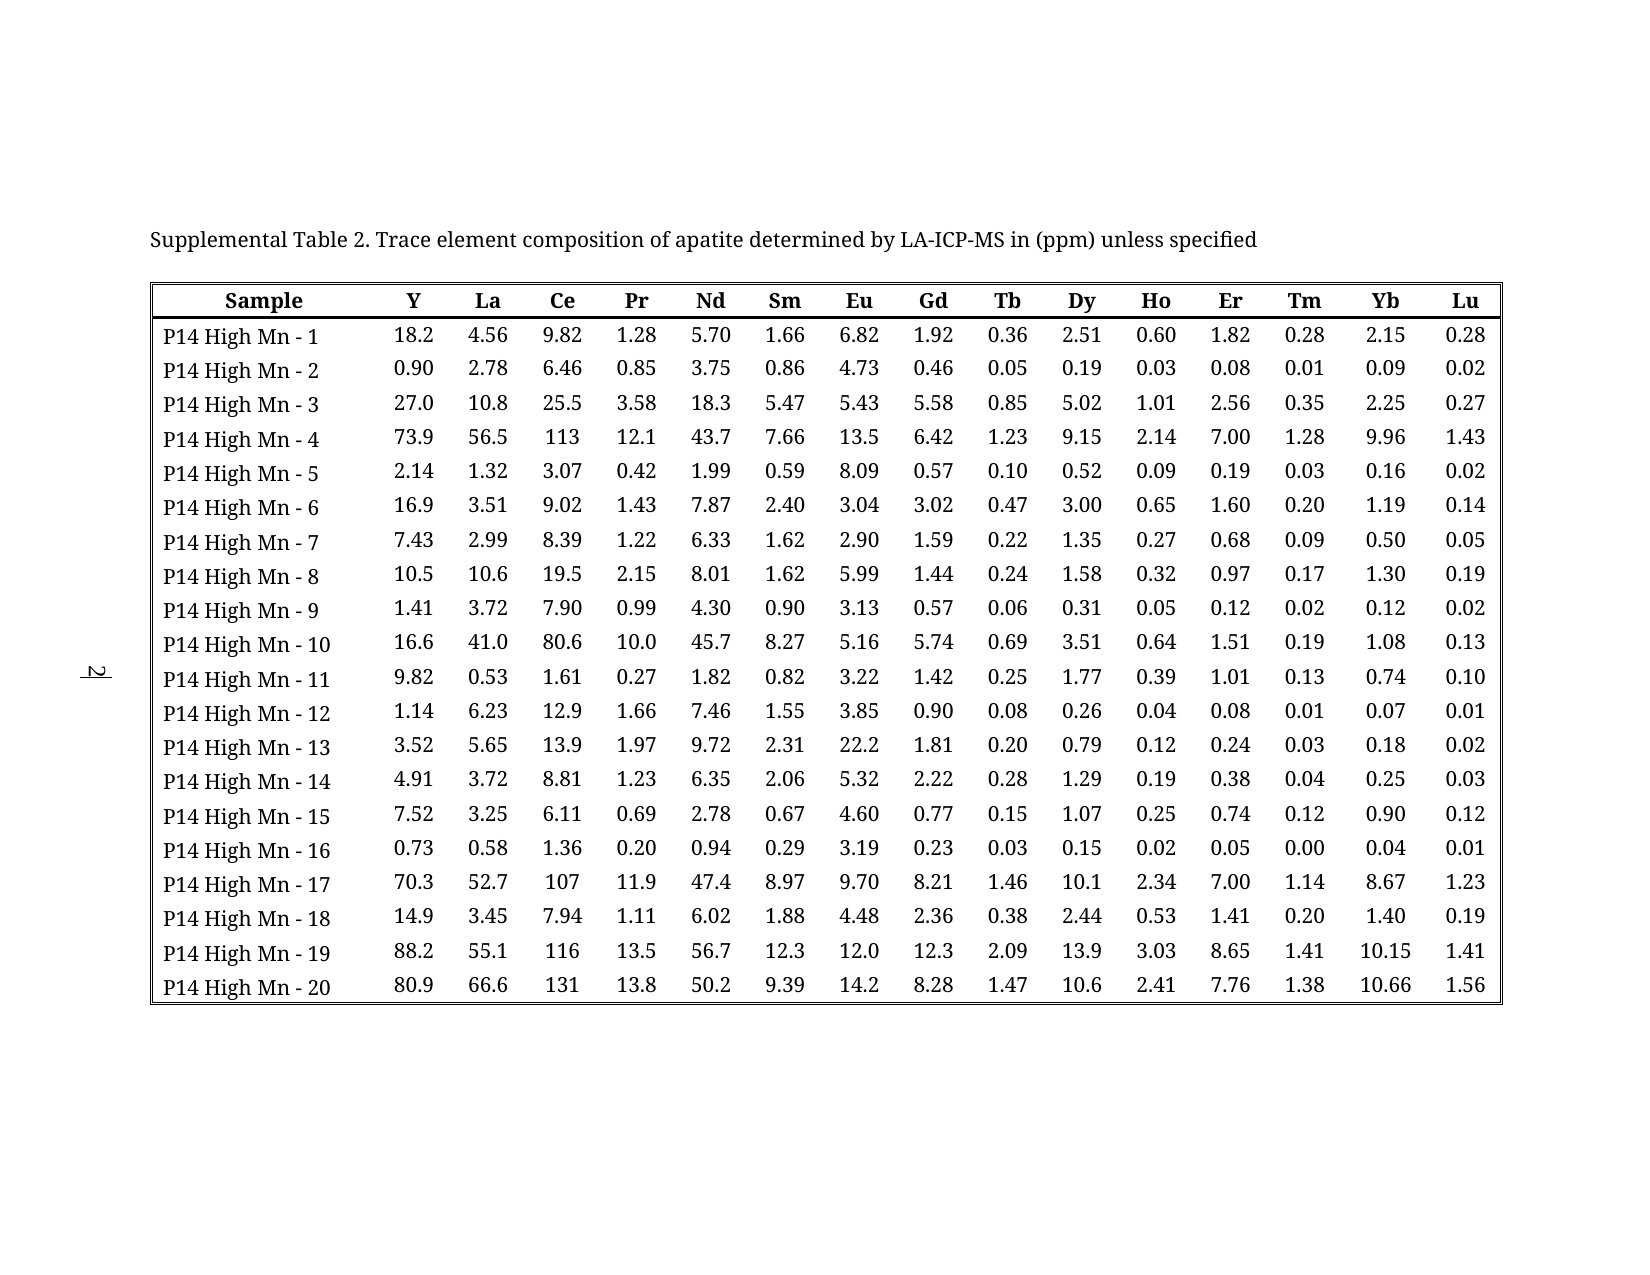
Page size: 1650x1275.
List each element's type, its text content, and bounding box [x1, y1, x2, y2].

table_cell 0.20 [1268, 899, 1342, 933]
table_cell 6.23 [451, 693, 525, 727]
table_cell 4.48 [822, 899, 896, 933]
table_cell 2.15 [600, 556, 674, 590]
table_cell 1.97 [600, 727, 674, 762]
table_cell 0.42 [600, 453, 674, 487]
table_cell P14 High Mn - 17 [153, 865, 377, 899]
table_cell 0.79 [1045, 727, 1119, 762]
table_header Y [377, 285, 451, 316]
table_cell 0.97 [1193, 556, 1267, 590]
table_cell 5.43 [822, 385, 896, 419]
table_cell 1.32 [451, 453, 525, 487]
table_cell 0.19 [1268, 625, 1342, 659]
table_cell 2.34 [1119, 865, 1193, 899]
table_cell 113 [525, 419, 599, 453]
table_cell 0.36 [971, 319, 1045, 350]
table_cell 0.07 [1342, 693, 1429, 727]
table_cell 1.43 [600, 488, 674, 522]
table_cell P14 High Mn - 19 [153, 933, 377, 967]
table_cell 0.02 [1268, 590, 1342, 624]
table_cell 0.46 [896, 350, 971, 385]
table_cell 3.85 [822, 693, 896, 727]
table_cell 5.47 [748, 385, 822, 419]
table_cell P14 High Mn - 14 [153, 762, 377, 796]
table_cell 4.60 [822, 796, 896, 830]
table_cell 3.75 [674, 350, 748, 385]
table_cell 3.03 [1119, 933, 1193, 967]
table_cell 1.55 [748, 693, 822, 727]
table_cell 10.6 [451, 556, 525, 590]
table_cell 0.27 [1429, 385, 1500, 419]
table_cell 0.02 [1119, 830, 1193, 864]
table_cell 0.17 [1268, 556, 1342, 590]
table_cell 13.9 [525, 727, 599, 762]
table_cell 7.90 [525, 590, 599, 624]
table_cell 1.28 [600, 319, 674, 350]
table_cell 0.03 [1429, 762, 1500, 796]
table_cell 6.46 [525, 350, 599, 385]
table_cell 1.29 [1045, 762, 1119, 796]
table_cell 1.41 [1268, 933, 1342, 967]
table_cell 0.50 [1342, 522, 1429, 556]
table_cell P14 High Mn - 12 [153, 693, 377, 727]
table_cell 0.13 [1268, 659, 1342, 693]
table_cell 1.77 [1045, 659, 1119, 693]
table_cell 8.67 [1342, 865, 1429, 899]
table_cell 19.5 [525, 556, 599, 590]
table_cell 4.73 [822, 350, 896, 385]
table_cell 0.04 [1268, 762, 1342, 796]
table_cell 0.12 [1429, 796, 1500, 830]
table_cell 0.05 [1193, 830, 1267, 864]
table_cell 2.31 [748, 727, 822, 762]
table_cell 0.69 [971, 625, 1045, 659]
table_header Lu [1429, 285, 1500, 316]
table_cell 116 [525, 933, 599, 967]
table_cell 0.18 [1342, 727, 1429, 762]
table_header Sample [153, 285, 377, 316]
table_cell 0.20 [600, 830, 674, 864]
table_cell 0.53 [451, 659, 525, 693]
table_cell 1.43 [1429, 419, 1500, 453]
table_cell 0.19 [1429, 556, 1500, 590]
table_cell 0.15 [971, 796, 1045, 830]
table_cell 0.85 [971, 385, 1045, 419]
table_cell 5.58 [896, 385, 971, 419]
table_cell 1.92 [896, 319, 971, 350]
table_cell 0.28 [1429, 319, 1500, 350]
table_cell 80.9 [377, 967, 451, 1002]
table_cell 0.94 [674, 830, 748, 864]
table_cell 0.12 [1193, 590, 1267, 624]
table_cell 8.28 [896, 967, 971, 1002]
table_cell 50.2 [674, 967, 748, 1002]
table_cell 1.14 [1268, 865, 1342, 899]
table_cell P14 High Mn - 8 [153, 556, 377, 590]
table_cell 1.41 [377, 590, 451, 624]
table_cell 1.47 [971, 967, 1045, 1002]
table_cell 3.45 [451, 899, 525, 933]
table_cell 0.90 [377, 350, 451, 385]
table_cell 1.61 [525, 659, 599, 693]
table_cell 1.46 [971, 865, 1045, 899]
table_cell P14 High Mn - 16 [153, 830, 377, 864]
table_cell 2.78 [451, 350, 525, 385]
table_cell 1.14 [377, 693, 451, 727]
table_cell 0.22 [971, 522, 1045, 556]
table_cell 0.64 [1119, 625, 1193, 659]
table_cell 0.03 [1268, 727, 1342, 762]
table_cell 12.9 [525, 693, 599, 727]
table_cell 1.41 [1429, 933, 1500, 967]
table_cell 0.05 [1119, 590, 1193, 624]
table_header Yb [1342, 285, 1429, 316]
table_cell 3.51 [1045, 625, 1119, 659]
table_cell 0.53 [1119, 899, 1193, 933]
table_cell 3.02 [896, 488, 971, 522]
table_cell 0.85 [600, 350, 674, 385]
table_cell 2.41 [1119, 967, 1193, 1002]
table_cell 0.69 [600, 796, 674, 830]
table_cell 3.00 [1045, 488, 1119, 522]
table_cell P14 High Mn - 2 [153, 350, 377, 385]
table_cell 1.23 [971, 419, 1045, 453]
table_cell 0.20 [971, 727, 1045, 762]
table_cell 5.74 [896, 625, 971, 659]
table_cell 8.01 [674, 556, 748, 590]
table_cell 1.01 [1119, 385, 1193, 419]
table_cell 0.12 [1342, 590, 1429, 624]
table_cell 9.96 [1342, 419, 1429, 453]
table_cell 7.94 [525, 899, 599, 933]
table_cell 1.58 [1045, 556, 1119, 590]
table_cell 0.00 [1268, 830, 1342, 864]
table_cell 0.05 [1429, 522, 1500, 556]
text Supplemental Table 2. Trace element composition of apatite determined by LA-ICP-MS in (ppm) unless specified [150, 225, 1500, 253]
table_cell 9.15 [1045, 419, 1119, 453]
table_cell 0.90 [896, 693, 971, 727]
table_cell 13.5 [822, 419, 896, 453]
table_cell P14 High Mn - 11 [153, 659, 377, 693]
table_cell 0.31 [1045, 590, 1119, 624]
table_cell 0.74 [1193, 796, 1267, 830]
table_cell 12.0 [822, 933, 896, 967]
table_cell 0.35 [1268, 385, 1342, 419]
table_cell 1.82 [674, 659, 748, 693]
table_cell 13.5 [600, 933, 674, 967]
table_cell 6.02 [674, 899, 748, 933]
table_cell 45.7 [674, 625, 748, 659]
table_cell 1.38 [1268, 967, 1342, 1002]
table_cell P14 High Mn - 10 [153, 625, 377, 659]
table_cell 2.90 [822, 522, 896, 556]
table_cell 2.44 [1045, 899, 1119, 933]
table_cell 0.32 [1119, 556, 1193, 590]
table_cell 10.66 [1342, 967, 1429, 1002]
table_cell 9.82 [525, 319, 599, 350]
table_cell 0.12 [1268, 796, 1342, 830]
table_cell 2.99 [451, 522, 525, 556]
table_cell 0.25 [1119, 796, 1193, 830]
table_cell 0.01 [1268, 693, 1342, 727]
table_cell 0.82 [748, 659, 822, 693]
table_cell 3.51 [451, 488, 525, 522]
table_cell 11.9 [600, 865, 674, 899]
table_cell 66.6 [451, 967, 525, 1002]
table_cell 1.66 [748, 319, 822, 350]
table_cell 14.9 [377, 899, 451, 933]
table_cell 9.70 [822, 865, 896, 899]
table_cell 80.6 [525, 625, 599, 659]
table_cell 0.86 [748, 350, 822, 385]
table_cell 10.8 [451, 385, 525, 419]
table_cell 0.57 [896, 590, 971, 624]
table_cell 8.39 [525, 522, 599, 556]
table_cell 0.74 [1342, 659, 1429, 693]
table_cell P14 High Mn - 13 [153, 727, 377, 762]
table_header Pr [600, 285, 674, 316]
table_cell 5.65 [451, 727, 525, 762]
table_cell 0.20 [1268, 488, 1342, 522]
table_cell 27.0 [377, 385, 451, 419]
table_cell P14 High Mn - 15 [153, 796, 377, 830]
table_cell 18.2 [377, 319, 451, 350]
table_cell 0.15 [1045, 830, 1119, 864]
table_cell 3.58 [600, 385, 674, 419]
table_cell 12.3 [896, 933, 971, 967]
table_cell 3.04 [822, 488, 896, 522]
table_cell 0.65 [1119, 488, 1193, 522]
table_cell 1.44 [896, 556, 971, 590]
table_cell 22.2 [822, 727, 896, 762]
table_header Er [1193, 285, 1267, 316]
table_cell 2.36 [896, 899, 971, 933]
table_cell 6.11 [525, 796, 599, 830]
table_cell 0.47 [971, 488, 1045, 522]
table_cell 0.23 [896, 830, 971, 864]
table_cell 2.06 [748, 762, 822, 796]
table_cell 7.00 [1193, 865, 1267, 899]
table_cell 8.09 [822, 453, 896, 487]
table_cell 1.23 [1429, 865, 1500, 899]
table_cell 14.2 [822, 967, 896, 1002]
table_cell 0.19 [1429, 899, 1500, 933]
table_cell 3.22 [822, 659, 896, 693]
table_cell 1.28 [1268, 419, 1342, 453]
table_cell 7.66 [748, 419, 822, 453]
table_cell 0.02 [1429, 727, 1500, 762]
table_cell 0.08 [971, 693, 1045, 727]
table_cell 0.10 [971, 453, 1045, 487]
table_cell 2.09 [971, 933, 1045, 967]
table_cell 13.8 [600, 967, 674, 1002]
table_header Eu [822, 285, 896, 316]
table_cell 0.99 [600, 590, 674, 624]
table_cell 0.01 [1429, 830, 1500, 864]
table_cell 1.82 [1193, 319, 1267, 350]
table_cell 0.09 [1119, 453, 1193, 487]
table_cell 0.19 [1193, 453, 1267, 487]
table_cell 16.6 [377, 625, 451, 659]
table_cell 43.7 [674, 419, 748, 453]
table_cell 9.39 [748, 967, 822, 1002]
table_cell 3.07 [525, 453, 599, 487]
table_cell 0.03 [1268, 453, 1342, 487]
table_cell 56.5 [451, 419, 525, 453]
table_cell 3.25 [451, 796, 525, 830]
table_cell 13.9 [1045, 933, 1119, 967]
table_cell 3.19 [822, 830, 896, 864]
table_header Tm [1268, 285, 1342, 316]
table_cell 9.72 [674, 727, 748, 762]
table_cell 1.66 [600, 693, 674, 727]
table_cell 0.24 [971, 556, 1045, 590]
table_cell 1.62 [748, 556, 822, 590]
table_cell 0.28 [971, 762, 1045, 796]
table_cell P14 High Mn - 7 [153, 522, 377, 556]
table_cell P14 High Mn - 3 [153, 385, 377, 419]
table_cell 10.6 [1045, 967, 1119, 1002]
table_cell 2.25 [1342, 385, 1429, 419]
table_cell 3.13 [822, 590, 896, 624]
table_cell 0.12 [1119, 727, 1193, 762]
table_cell 0.52 [1045, 453, 1119, 487]
table_cell 8.81 [525, 762, 599, 796]
table_cell 0.59 [748, 453, 822, 487]
table_cell 56.7 [674, 933, 748, 967]
table_cell 0.73 [377, 830, 451, 864]
table_cell 0.03 [1119, 350, 1193, 385]
table_cell P14 High Mn - 18 [153, 899, 377, 933]
table_cell 8.21 [896, 865, 971, 899]
table_cell 0.26 [1045, 693, 1119, 727]
table_cell 5.32 [822, 762, 896, 796]
table_cell 0.27 [1119, 522, 1193, 556]
table_cell 3.72 [451, 762, 525, 796]
table_cell 6.82 [822, 319, 896, 350]
table_cell 2.15 [1342, 319, 1429, 350]
table_cell 0.29 [748, 830, 822, 864]
table_cell 0.25 [1342, 762, 1429, 796]
table_cell 107 [525, 865, 599, 899]
table_header Ce [525, 285, 599, 316]
table_cell 5.16 [822, 625, 896, 659]
table_cell 3.52 [377, 727, 451, 762]
table_cell 5.99 [822, 556, 896, 590]
table_cell 0.02 [1429, 453, 1500, 487]
table_cell 2.22 [896, 762, 971, 796]
table_cell 12.1 [600, 419, 674, 453]
table_cell 3.72 [451, 590, 525, 624]
table_cell 0.68 [1193, 522, 1267, 556]
table_cell 7.00 [1193, 419, 1267, 453]
table_cell 0.10 [1429, 659, 1500, 693]
table_cell 0.19 [1045, 350, 1119, 385]
table_cell 1.40 [1342, 899, 1429, 933]
table_cell 0.60 [1119, 319, 1193, 350]
table_cell 0.02 [1429, 350, 1500, 385]
table_cell 1.36 [525, 830, 599, 864]
table_cell 1.60 [1193, 488, 1267, 522]
table_cell 10.1 [1045, 865, 1119, 899]
table_cell 4.30 [674, 590, 748, 624]
table_cell 5.70 [674, 319, 748, 350]
table_cell 1.41 [1193, 899, 1267, 933]
table_cell P14 High Mn - 1 [153, 319, 377, 350]
table_cell P14 High Mn - 4 [153, 419, 377, 453]
table_cell 9.82 [377, 659, 451, 693]
table_cell 0.90 [748, 590, 822, 624]
table_cell 2.14 [1119, 419, 1193, 453]
table_cell 8.27 [748, 625, 822, 659]
table_cell 2.40 [748, 488, 822, 522]
table_cell 1.42 [896, 659, 971, 693]
table_cell 1.59 [896, 522, 971, 556]
table_cell 1.30 [1342, 556, 1429, 590]
table_cell 0.08 [1193, 350, 1267, 385]
table_cell 7.43 [377, 522, 451, 556]
table_cell 0.05 [971, 350, 1045, 385]
table_cell 1.35 [1045, 522, 1119, 556]
table_cell 1.08 [1342, 625, 1429, 659]
table_cell 4.56 [451, 319, 525, 350]
table_cell 6.33 [674, 522, 748, 556]
table_cell 4.91 [377, 762, 451, 796]
table_cell 7.76 [1193, 967, 1267, 1002]
table_cell 1.23 [600, 762, 674, 796]
table_cell 1.19 [1342, 488, 1429, 522]
table_cell 0.19 [1119, 762, 1193, 796]
table_cell P14 High Mn - 6 [153, 488, 377, 522]
table_cell 25.5 [525, 385, 599, 419]
table_cell 0.04 [1342, 830, 1429, 864]
table_cell 0.03 [971, 830, 1045, 864]
table_cell 2.56 [1193, 385, 1267, 419]
table_cell 70.3 [377, 865, 451, 899]
table_cell 2.78 [674, 796, 748, 830]
table_cell 5.02 [1045, 385, 1119, 419]
table_cell 0.08 [1193, 693, 1267, 727]
table_cell 0.04 [1119, 693, 1193, 727]
table_cell 7.46 [674, 693, 748, 727]
table_cell 88.2 [377, 933, 451, 967]
table_cell 0.16 [1342, 453, 1429, 487]
table_header Dy [1045, 285, 1119, 316]
table_cell 1.07 [1045, 796, 1119, 830]
table_cell 10.0 [600, 625, 674, 659]
table_cell 73.9 [377, 419, 451, 453]
table_cell 52.7 [451, 865, 525, 899]
table_cell 2.14 [377, 453, 451, 487]
table_header Nd [674, 285, 748, 316]
table_cell 0.24 [1193, 727, 1267, 762]
table_cell P14 High Mn - 20 [153, 967, 377, 1002]
table_cell 8.65 [1193, 933, 1267, 967]
table_cell 16.9 [377, 488, 451, 522]
table_cell P14 High Mn - 9 [153, 590, 377, 624]
table_cell 0.01 [1429, 693, 1500, 727]
table_cell 1.11 [600, 899, 674, 933]
table_cell 0.09 [1342, 350, 1429, 385]
table_cell 18.3 [674, 385, 748, 419]
table_cell 8.97 [748, 865, 822, 899]
table_cell 1.22 [600, 522, 674, 556]
table_cell 47.4 [674, 865, 748, 899]
table_cell 41.0 [451, 625, 525, 659]
table_cell 7.87 [674, 488, 748, 522]
table_cell 0.02 [1429, 590, 1500, 624]
table_cell 1.81 [896, 727, 971, 762]
table_cell 6.35 [674, 762, 748, 796]
table_cell 12.3 [748, 933, 822, 967]
table_cell 0.67 [748, 796, 822, 830]
table_cell 0.39 [1119, 659, 1193, 693]
table_cell 0.01 [1268, 350, 1342, 385]
table_cell 1.88 [748, 899, 822, 933]
table_cell 1.62 [748, 522, 822, 556]
table_cell 0.38 [1193, 762, 1267, 796]
table_cell 0.57 [896, 453, 971, 487]
table_cell 1.01 [1193, 659, 1267, 693]
table_cell 0.28 [1268, 319, 1342, 350]
table_cell 6.42 [896, 419, 971, 453]
table_cell 1.51 [1193, 625, 1267, 659]
table_cell 0.25 [971, 659, 1045, 693]
table_header Tb [971, 285, 1045, 316]
table_header La [451, 285, 525, 316]
table_cell P14 High Mn - 5 [153, 453, 377, 487]
table_cell 0.09 [1268, 522, 1342, 556]
table_header Sm [748, 285, 822, 316]
table_cell 0.14 [1429, 488, 1500, 522]
table_cell 0.06 [971, 590, 1045, 624]
table_cell 0.77 [896, 796, 971, 830]
table_cell 10.15 [1342, 933, 1429, 967]
table_cell 0.38 [971, 899, 1045, 933]
table_cell 7.52 [377, 796, 451, 830]
table_cell 131 [525, 967, 599, 1002]
table_cell 55.1 [451, 933, 525, 967]
table_header Ho [1119, 285, 1193, 316]
table_header Gd [896, 285, 971, 316]
table_cell 2.51 [1045, 319, 1119, 350]
table_cell 0.13 [1429, 625, 1500, 659]
table_cell 1.56 [1429, 967, 1500, 1002]
table_cell 0.90 [1342, 796, 1429, 830]
table_cell 9.02 [525, 488, 599, 522]
table_cell 1.99 [674, 453, 748, 487]
table_cell 10.5 [377, 556, 451, 590]
table_cell 0.27 [600, 659, 674, 693]
table_cell 0.58 [451, 830, 525, 864]
